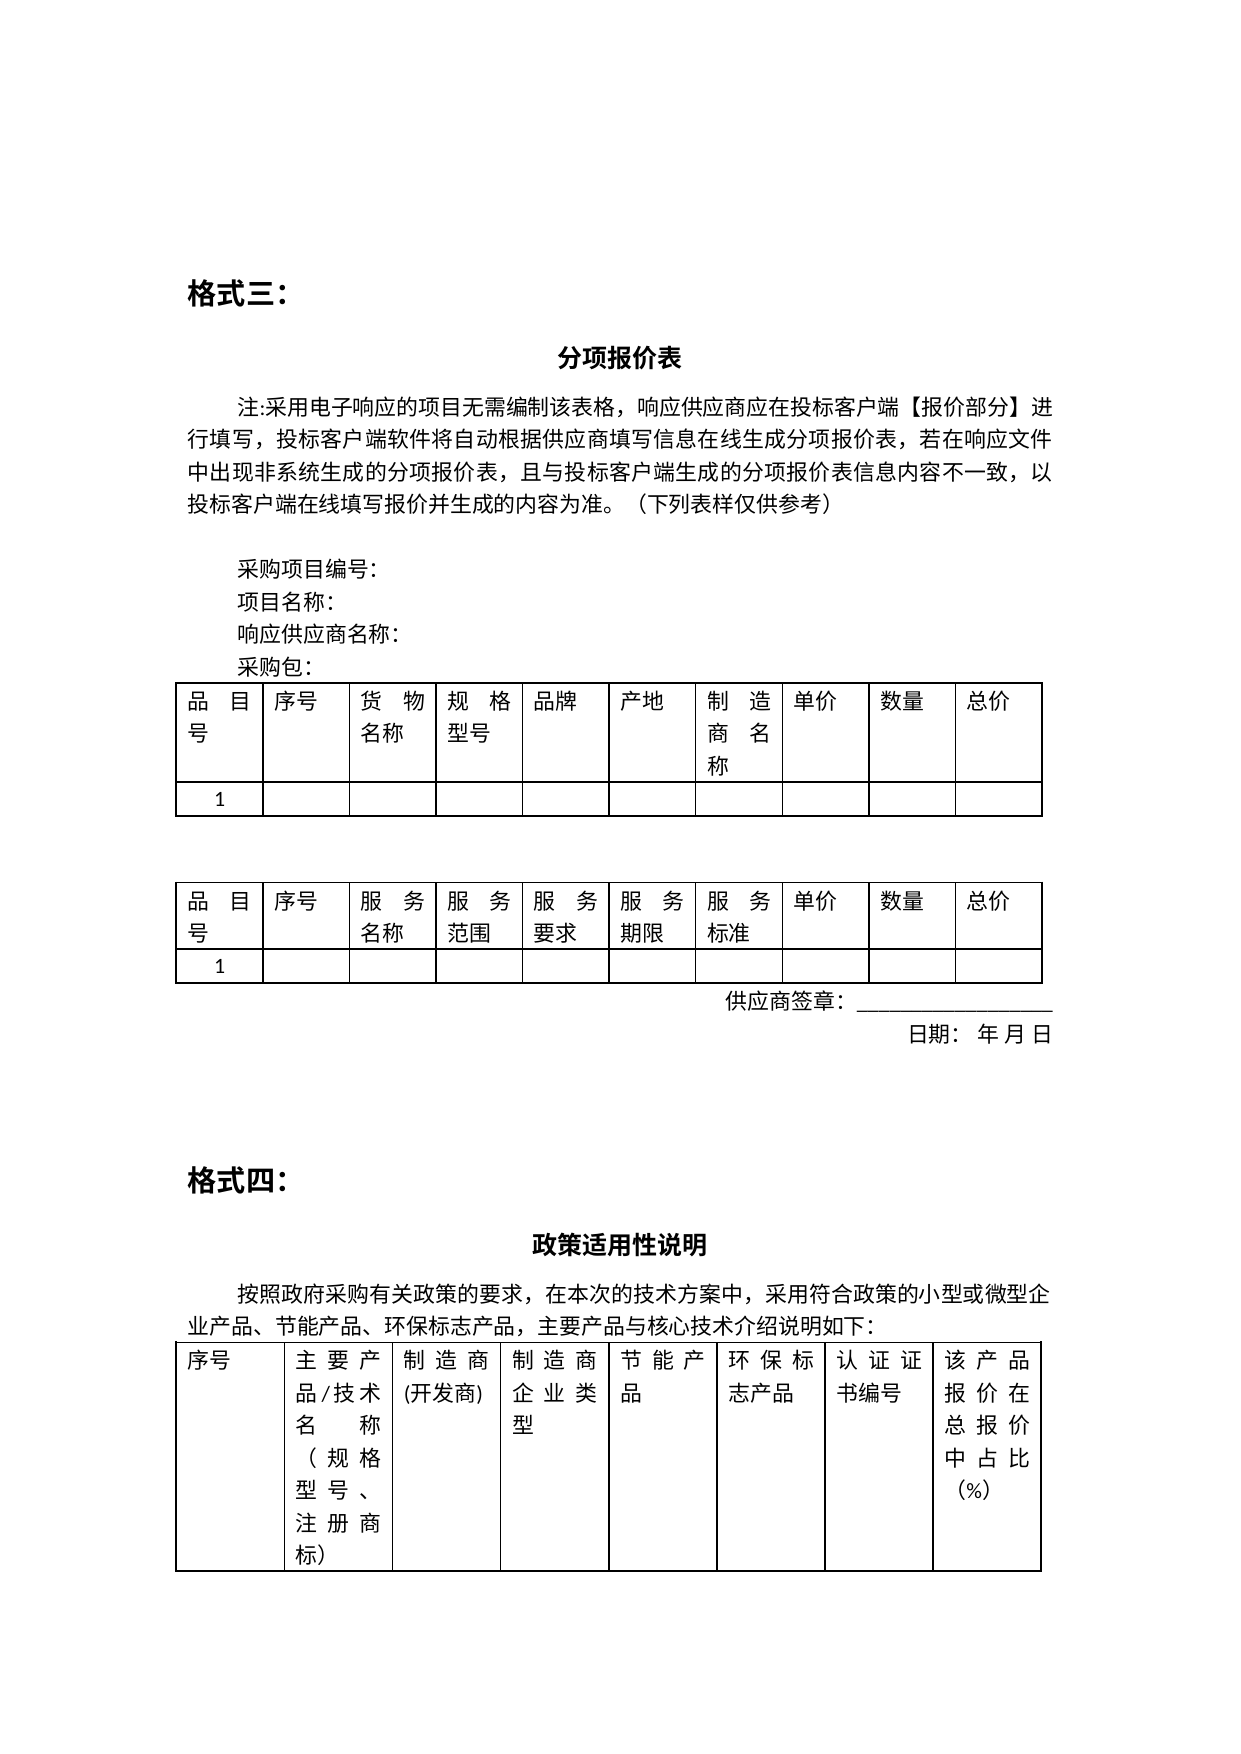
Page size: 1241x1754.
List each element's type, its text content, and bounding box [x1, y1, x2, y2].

text 响应供应商名称： [187, 617, 1053, 649]
table_header 制造商(开发商) [393, 1343, 500, 1570]
table_cell [696, 783, 782, 815]
table_header 序号 [177, 1343, 284, 1570]
table_header 规格型号 [437, 684, 522, 781]
text 分项报价表 [187, 324, 1053, 389]
table_header 环保标志产品 [718, 1343, 824, 1570]
text 采购包： [187, 649, 1053, 682]
table_cell 1 [177, 950, 262, 982]
table_cell [956, 783, 1041, 815]
table_header 服务范围 [437, 883, 522, 948]
table_cell [523, 783, 608, 815]
table_cell [437, 783, 522, 815]
table_cell [783, 950, 868, 982]
table_header 序号 [264, 684, 349, 781]
text 采购项目编号： [187, 552, 1053, 584]
table_header 制造商名称 [696, 684, 782, 781]
table_header 服务要求 [523, 883, 608, 948]
table_cell [696, 950, 782, 982]
table_header 序号 [264, 883, 349, 948]
table_header 数量 [870, 684, 955, 781]
table_cell [610, 950, 695, 982]
table_header 货物名称 [350, 684, 435, 781]
table_cell [870, 950, 955, 982]
table_cell [783, 783, 868, 815]
text 注:采用电子响应的项目无需编制该表格，响应供应商应在投标客户端【报价部分】进行填写，投标客户端软件将自动根据供应商填写信息在线生成分项报价表，若在响应文件中出现非系统生成的分项报价表，且与投标客户端生成的分项报价表信息内容不一致，以投标客户端在线填写报价并生成的内容为准。（下列表样仅供参考） [187, 389, 1053, 552]
table_header 品目号 [177, 883, 262, 948]
table_cell [870, 783, 955, 815]
text 政策适用性说明 [187, 1211, 1053, 1276]
text 格式四： [187, 1146, 1053, 1211]
table_header 品目号 [177, 684, 262, 781]
table_header 总价 [956, 684, 1041, 781]
table_cell [264, 783, 349, 815]
table_header 产地 [610, 684, 695, 781]
text 供应商签章：__________________ [187, 984, 1053, 1016]
table_header 数量 [870, 883, 955, 948]
table_header 主要产品/技术名称（规格型号、注册商标） [285, 1343, 392, 1570]
table_header 该产品报价在总报价中占比（%） [934, 1343, 1040, 1570]
text 格式三： [187, 259, 1053, 324]
table_cell [350, 950, 435, 982]
table_cell [264, 950, 349, 982]
table_cell [956, 950, 1041, 982]
table_header 节能产品 [610, 1343, 716, 1570]
table_header 总价 [956, 883, 1041, 948]
table_cell [350, 783, 435, 815]
text 按照政府采购有关政策的要求，在本次的技术方案中，采用符合政策的小型或微型企业产品、节能产品、环保标志产品，主要产品与核心技术介绍说明如下： [187, 1276, 1053, 1341]
table_header 单价 [783, 883, 868, 948]
table_header 单价 [783, 684, 868, 781]
table_header 认证证书编号 [826, 1343, 932, 1570]
table_cell [437, 950, 522, 982]
table_header 服务期限 [610, 883, 695, 948]
table_header 品牌 [523, 684, 608, 781]
table_cell [523, 950, 608, 982]
text 项目名称： [187, 584, 1053, 617]
table_header 制造商企业类型 [501, 1343, 608, 1570]
table_header 服务名称 [350, 883, 435, 948]
table_cell [610, 783, 695, 815]
table_cell 1 [177, 783, 262, 815]
table_header 服务标准 [696, 883, 782, 948]
text 日期： 年 月 日 [187, 1016, 1053, 1049]
